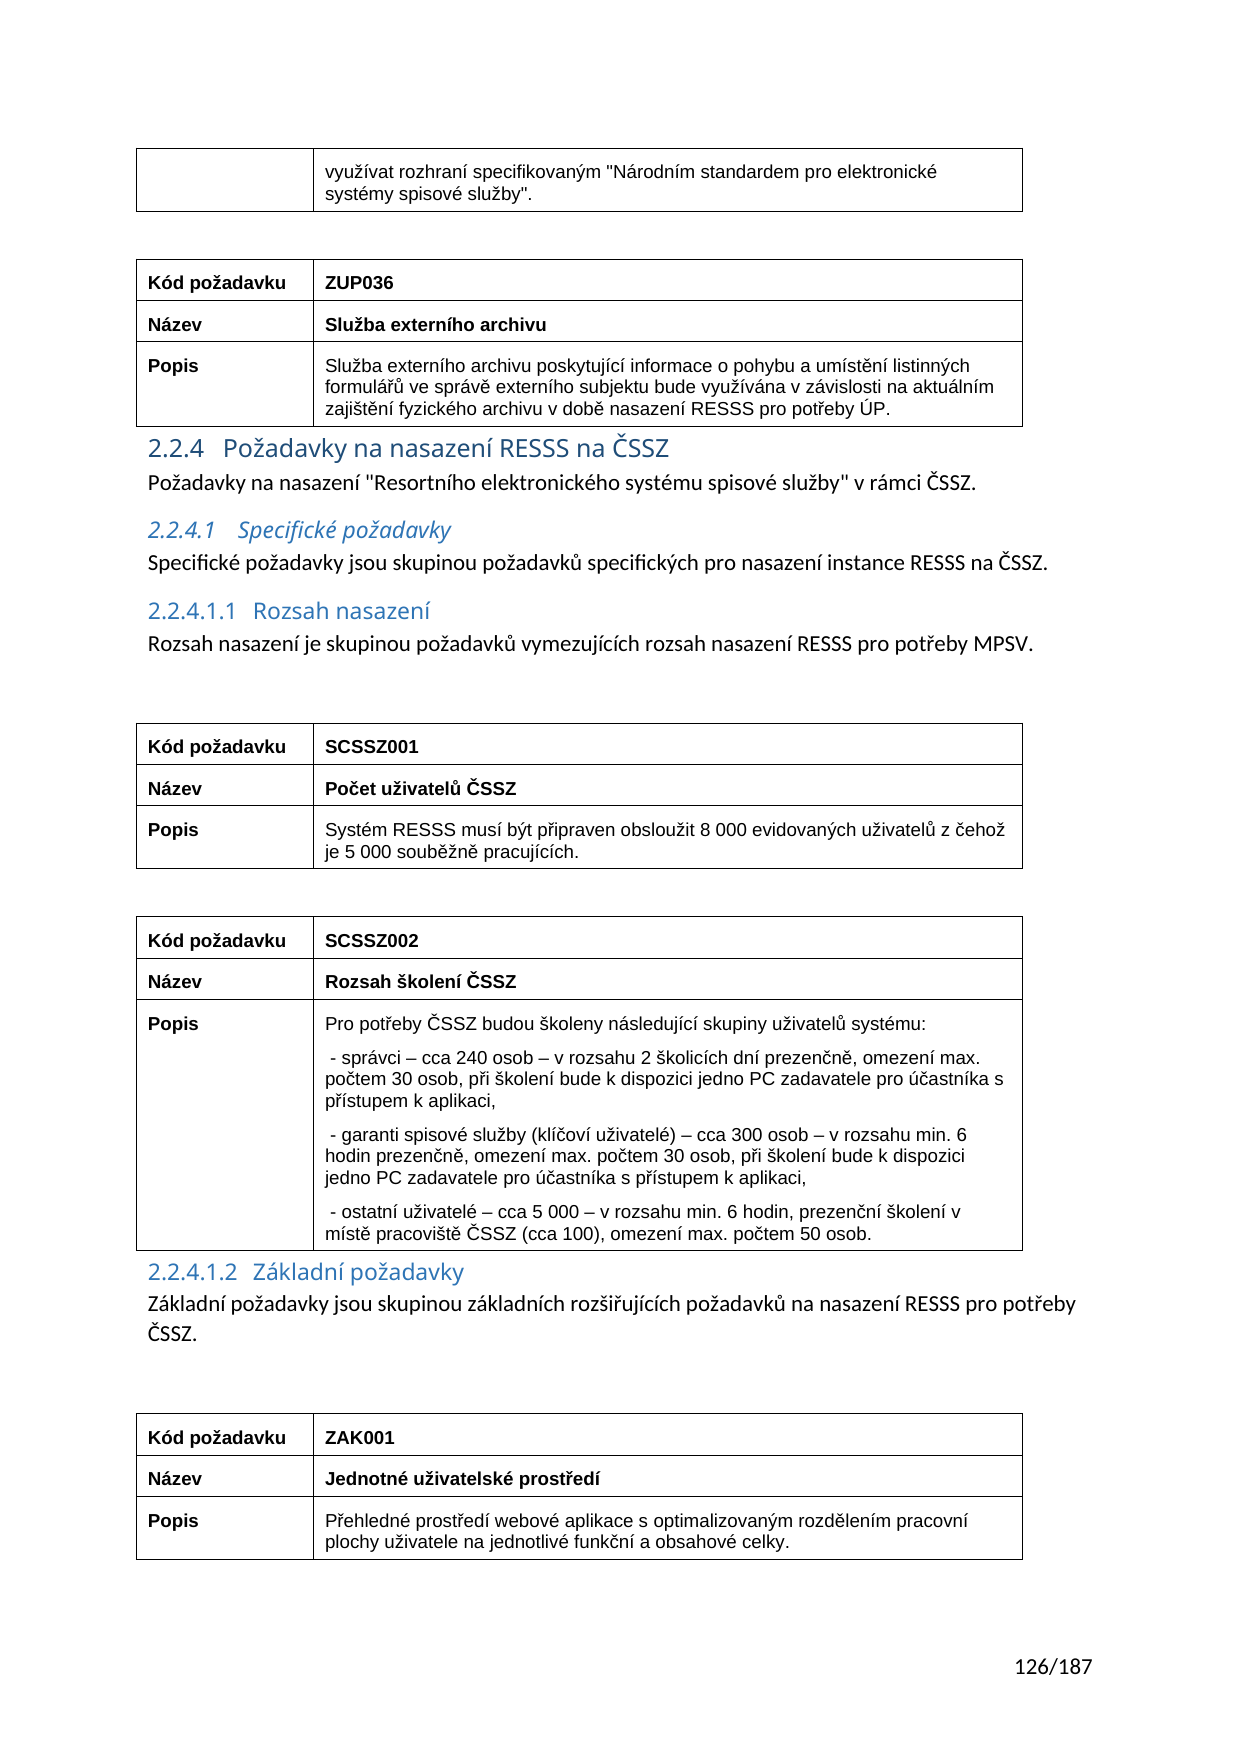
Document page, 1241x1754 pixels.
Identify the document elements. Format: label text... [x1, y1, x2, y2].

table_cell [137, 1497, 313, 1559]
text Rozsah nasazení je skupinou požadavků vymezujících rozsah nasazení RESSS pro potřeby MPSV. [148, 629, 1093, 657]
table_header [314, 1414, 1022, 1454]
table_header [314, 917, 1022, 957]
text Specifické požadavky jsou skupinou požadavků specifických pro nasazení instance RESSS na ČSSZ. [148, 548, 1093, 576]
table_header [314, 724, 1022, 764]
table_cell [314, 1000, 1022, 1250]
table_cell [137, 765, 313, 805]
subtitle Základní požadavky [148, 1255, 1093, 1287]
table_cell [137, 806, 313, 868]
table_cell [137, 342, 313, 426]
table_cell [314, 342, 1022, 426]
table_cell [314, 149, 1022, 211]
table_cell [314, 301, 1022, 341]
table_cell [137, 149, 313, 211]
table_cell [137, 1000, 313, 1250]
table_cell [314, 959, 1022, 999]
subtitle Specifické požadavky [148, 514, 1093, 546]
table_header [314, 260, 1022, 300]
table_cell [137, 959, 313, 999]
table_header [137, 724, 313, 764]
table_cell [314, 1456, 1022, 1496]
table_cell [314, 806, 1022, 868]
subtitle Požadavky na nasazení RESSS na ČSSZ [148, 431, 1093, 465]
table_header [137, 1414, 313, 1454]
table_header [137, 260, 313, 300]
text Požadavky na nasazení "Resortního elektronického systému spisové služby" v rámci ČSSZ. [148, 468, 1093, 496]
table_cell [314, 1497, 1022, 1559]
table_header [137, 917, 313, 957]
text Základní požadavky jsou skupinou základních rozšiřujících požadavků na nasazení RESSS pro potřeby ČSSZ. [148, 1289, 1093, 1347]
subtitle Rozsah nasazení [148, 595, 1093, 626]
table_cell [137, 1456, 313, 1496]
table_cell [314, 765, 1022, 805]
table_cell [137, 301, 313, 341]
